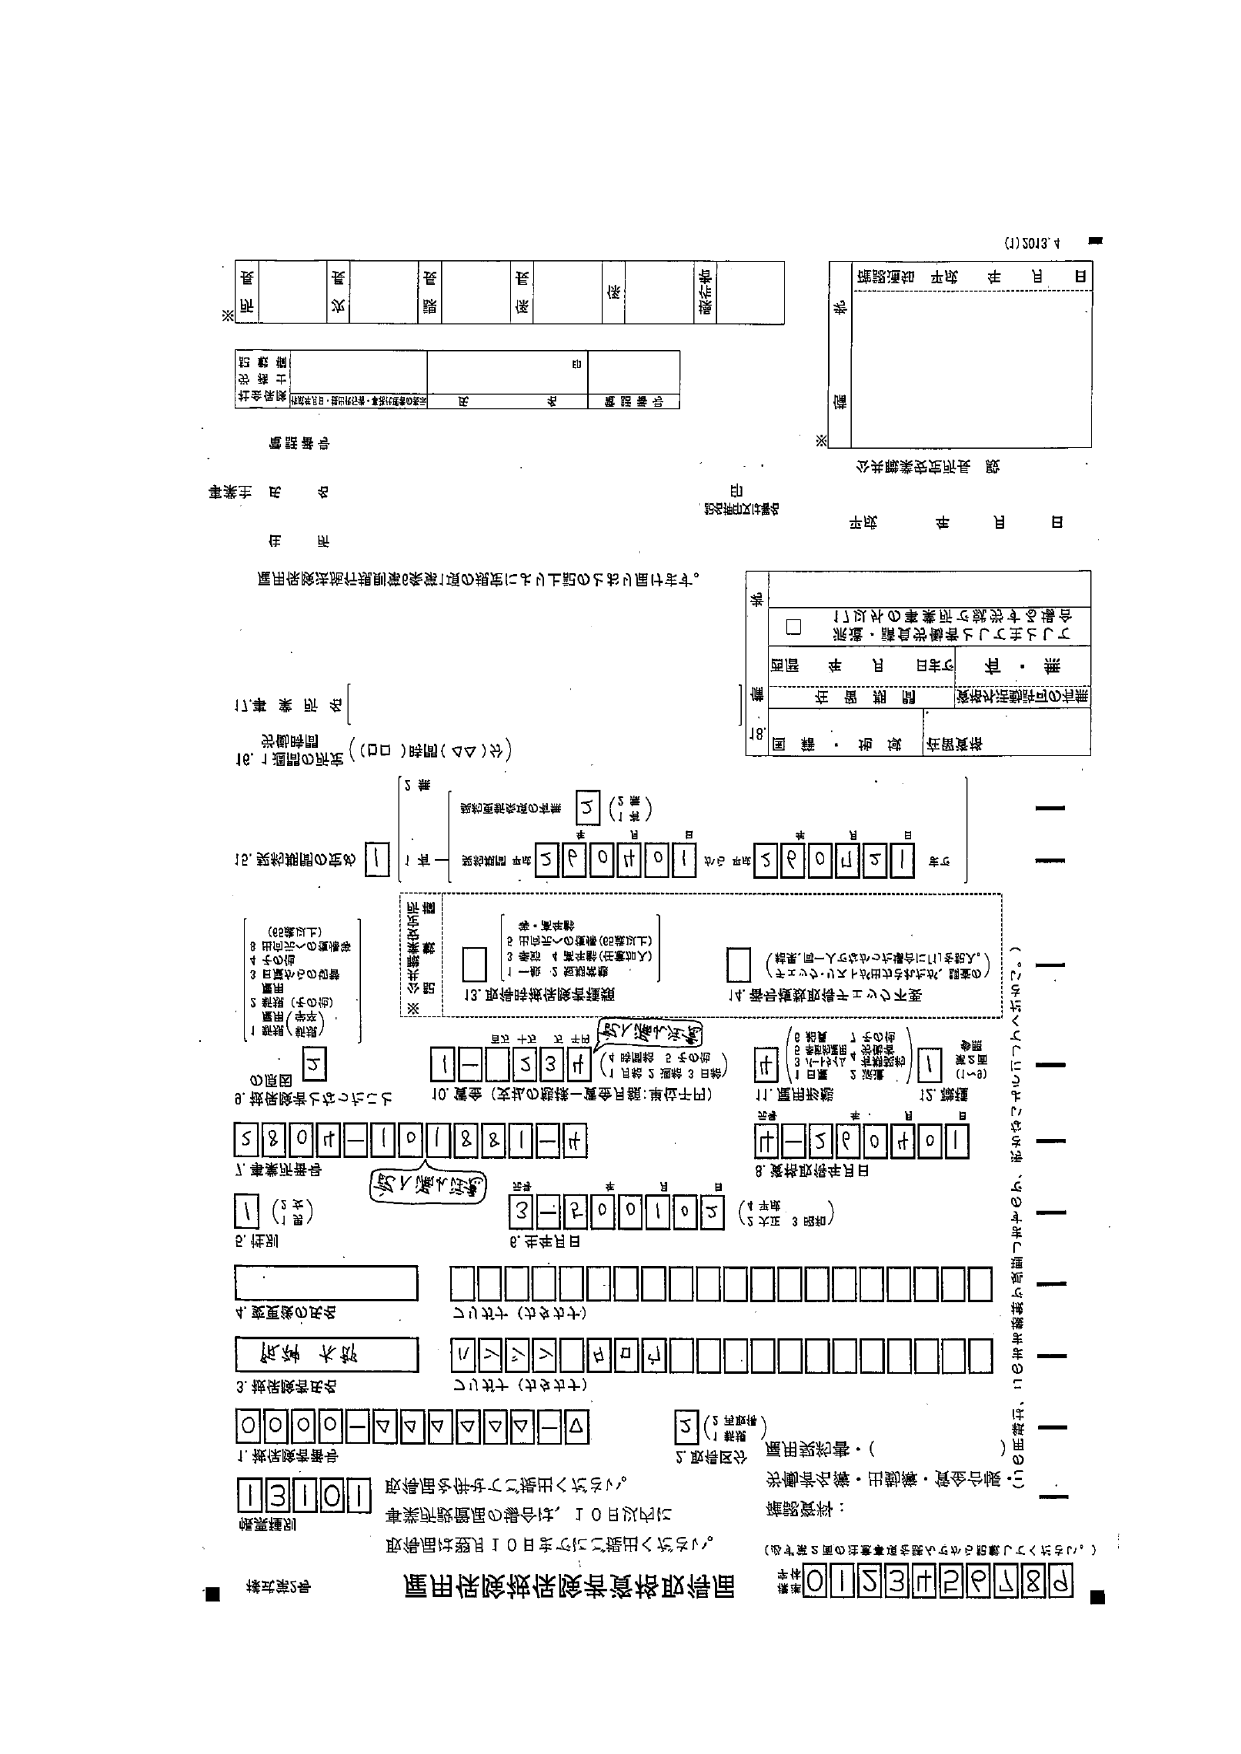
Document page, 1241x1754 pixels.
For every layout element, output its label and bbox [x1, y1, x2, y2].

picture [180, 218, 1131, 1633]
